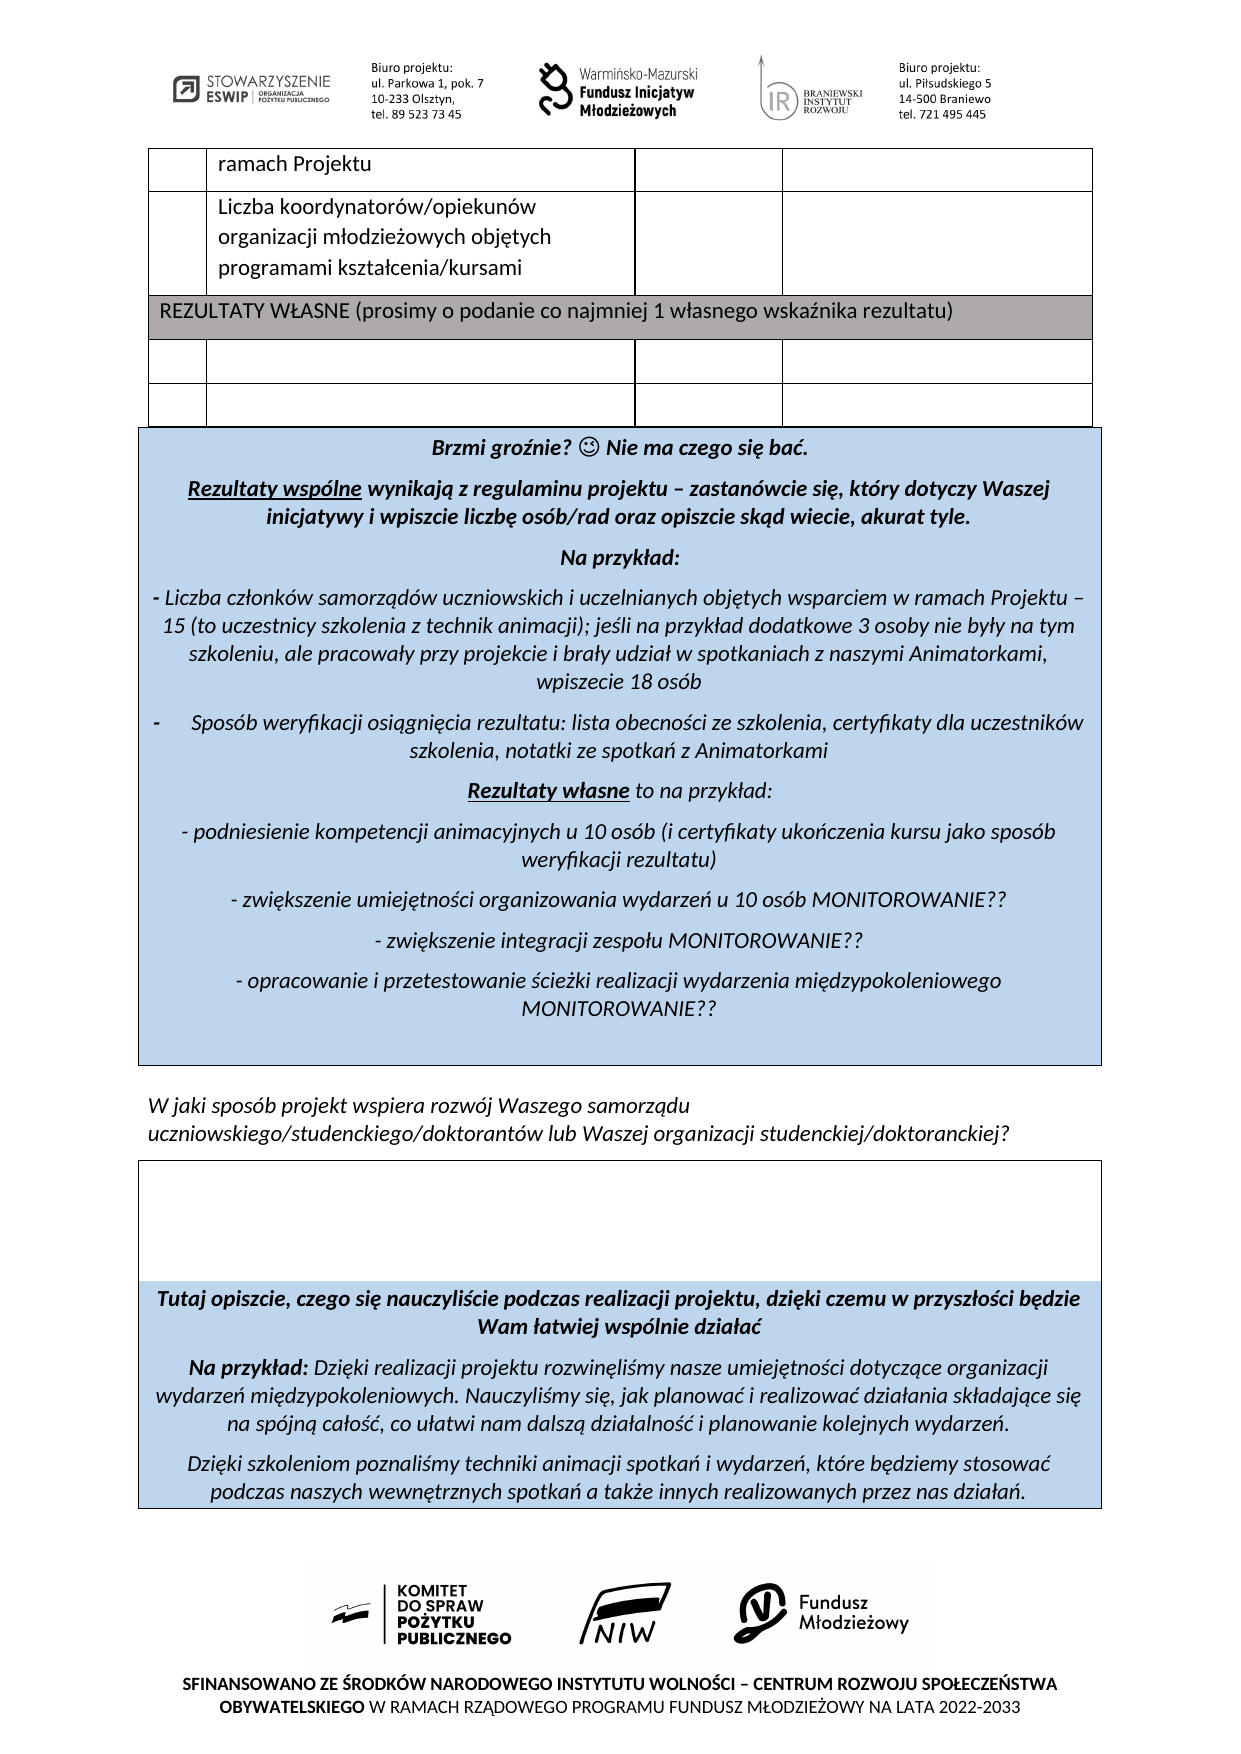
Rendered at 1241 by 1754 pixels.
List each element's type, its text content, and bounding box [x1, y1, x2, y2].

table_cell [783, 340, 1092, 383]
table_cell Liczba koordynatorów/opiekunów organizacji młodzieżowych objętych programami kształcenia/kursami [207, 192, 634, 295]
table_cell [783, 192, 1092, 295]
table_cell [783, 149, 1092, 191]
table_cell [783, 384, 1092, 426]
picture [302, 1556, 938, 1673]
text - Liczba członków samorządów uczniowskich i uczelnianych objętych wsparciem w ramach Projektu – 15 (to uczestnicy szkolenia z technik animacji); jeśli na przykład dodatkowe 3 osoby nie były na tym szkoleniu, ale pracowały przy projekcie i brały udział w spotkaniach z naszymi Animatorkami, wpiszecie 18 osób [139, 580, 1101, 695]
table_cell [149, 192, 206, 295]
text Dzięki szkoleniom poznaliśmy techniki animacji spotkań i wydarzeń, które będziemy stosować podczas naszych wewnętrznych spotkań a także innych realizowanych przez nas działań. [139, 1446, 1101, 1508]
table_cell [149, 149, 206, 191]
table_cell [636, 149, 782, 191]
text W jaki sposób projekt wspiera rozwój Waszego samorządu uczniowskiego/studenckiego/doktorantów lub Waszej organizacji studenckiej/doktoranckiej? [148, 1091, 1093, 1147]
text Rezultaty własne to na przykład: [139, 773, 1101, 804]
table_cell [207, 384, 634, 426]
picture [147, 44, 1093, 139]
table_cell [636, 340, 782, 383]
table_cell [636, 384, 782, 426]
table_cell [207, 340, 634, 383]
table_cell REZULTATY WŁASNE (prosimy o podanie co najmniej 1 własnego wskaźnika rezultatu) [149, 296, 1092, 339]
text - Sposób weryfikacji osiągnięcia rezultatu: lista obecności ze szkolenia, certyfikaty dla uczestników szkolenia, notatki ze spotkań z Animatorkami [139, 705, 1101, 764]
text Na przykład: [139, 539, 1101, 571]
table_cell [636, 192, 782, 295]
text Brzmi groźnie? 😉 Nie ma czego się bać. [139, 428, 1101, 462]
table_cell Liczba członków organizacji studentów i doktoranckich objętych wsparciem w ramach Projektu [207, 149, 634, 191]
table_cell [149, 340, 206, 383]
text - opracowanie i przetestowanie ścieżki realizacji wydarzenia międzypokoleniowego MONITOROWANIE?? [139, 963, 1101, 1022]
text Rezultaty wspólne wynikają z regulaminu projektu – zastanówcie się, który dotyczy Waszej inicjatywy i wpiszcie liczbę osób/rad oraz opiszcie skąd wiecie, akurat tyle. [139, 471, 1101, 530]
table_cell [149, 384, 206, 426]
text - zwiększenie integracji zespołu MONITOROWANIE?? [139, 923, 1101, 954]
text - podniesienie kompetencji animacyjnych u 10 osób (i certyfikaty ukończenia kursu jako sposób weryfikacji rezultatu) [139, 814, 1101, 873]
text Na przykład: Dzięki realizacji projektu rozwinęliśmy nasze umiejętności dotyczące organizacji wydarzeń międzypokoleniowych. Nauczyliśmy się, jak planować i realizować działania składające się na spójną całość, co ułatwi nam dalszą działalność i planowanie kolejnych wydarzeń. [139, 1350, 1101, 1437]
text Tutaj opiszcie, czego się nauczyliście podczas realizacji projektu, dzięki czemu w przyszłości będzie Wam łatwiej wspólnie działać [139, 1281, 1101, 1340]
text - zwiększenie umiejętności organizowania wydarzeń u 10 osób MONITOROWANIE?? [139, 882, 1101, 913]
